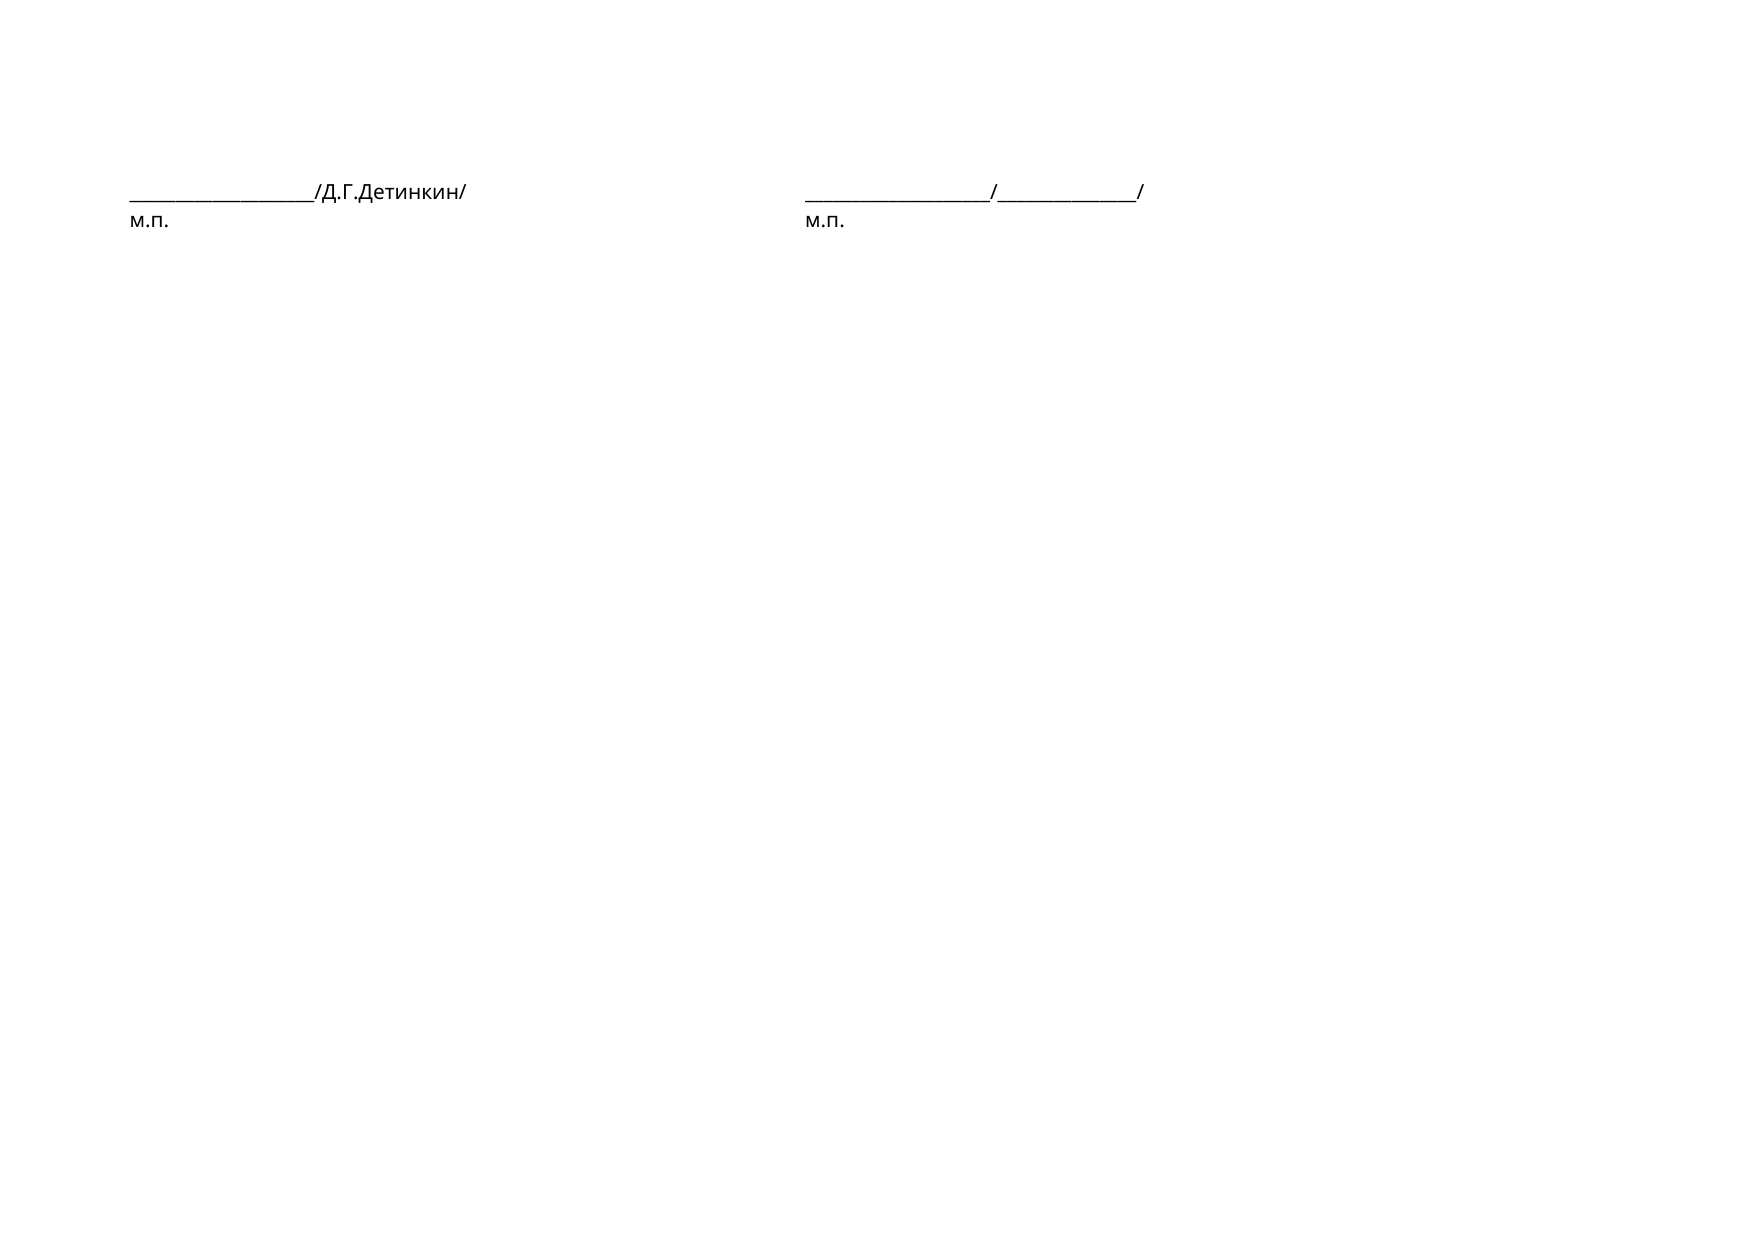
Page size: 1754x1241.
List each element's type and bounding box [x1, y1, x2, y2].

table_header [794, 177, 1650, 255]
table_header [118, 177, 794, 255]
